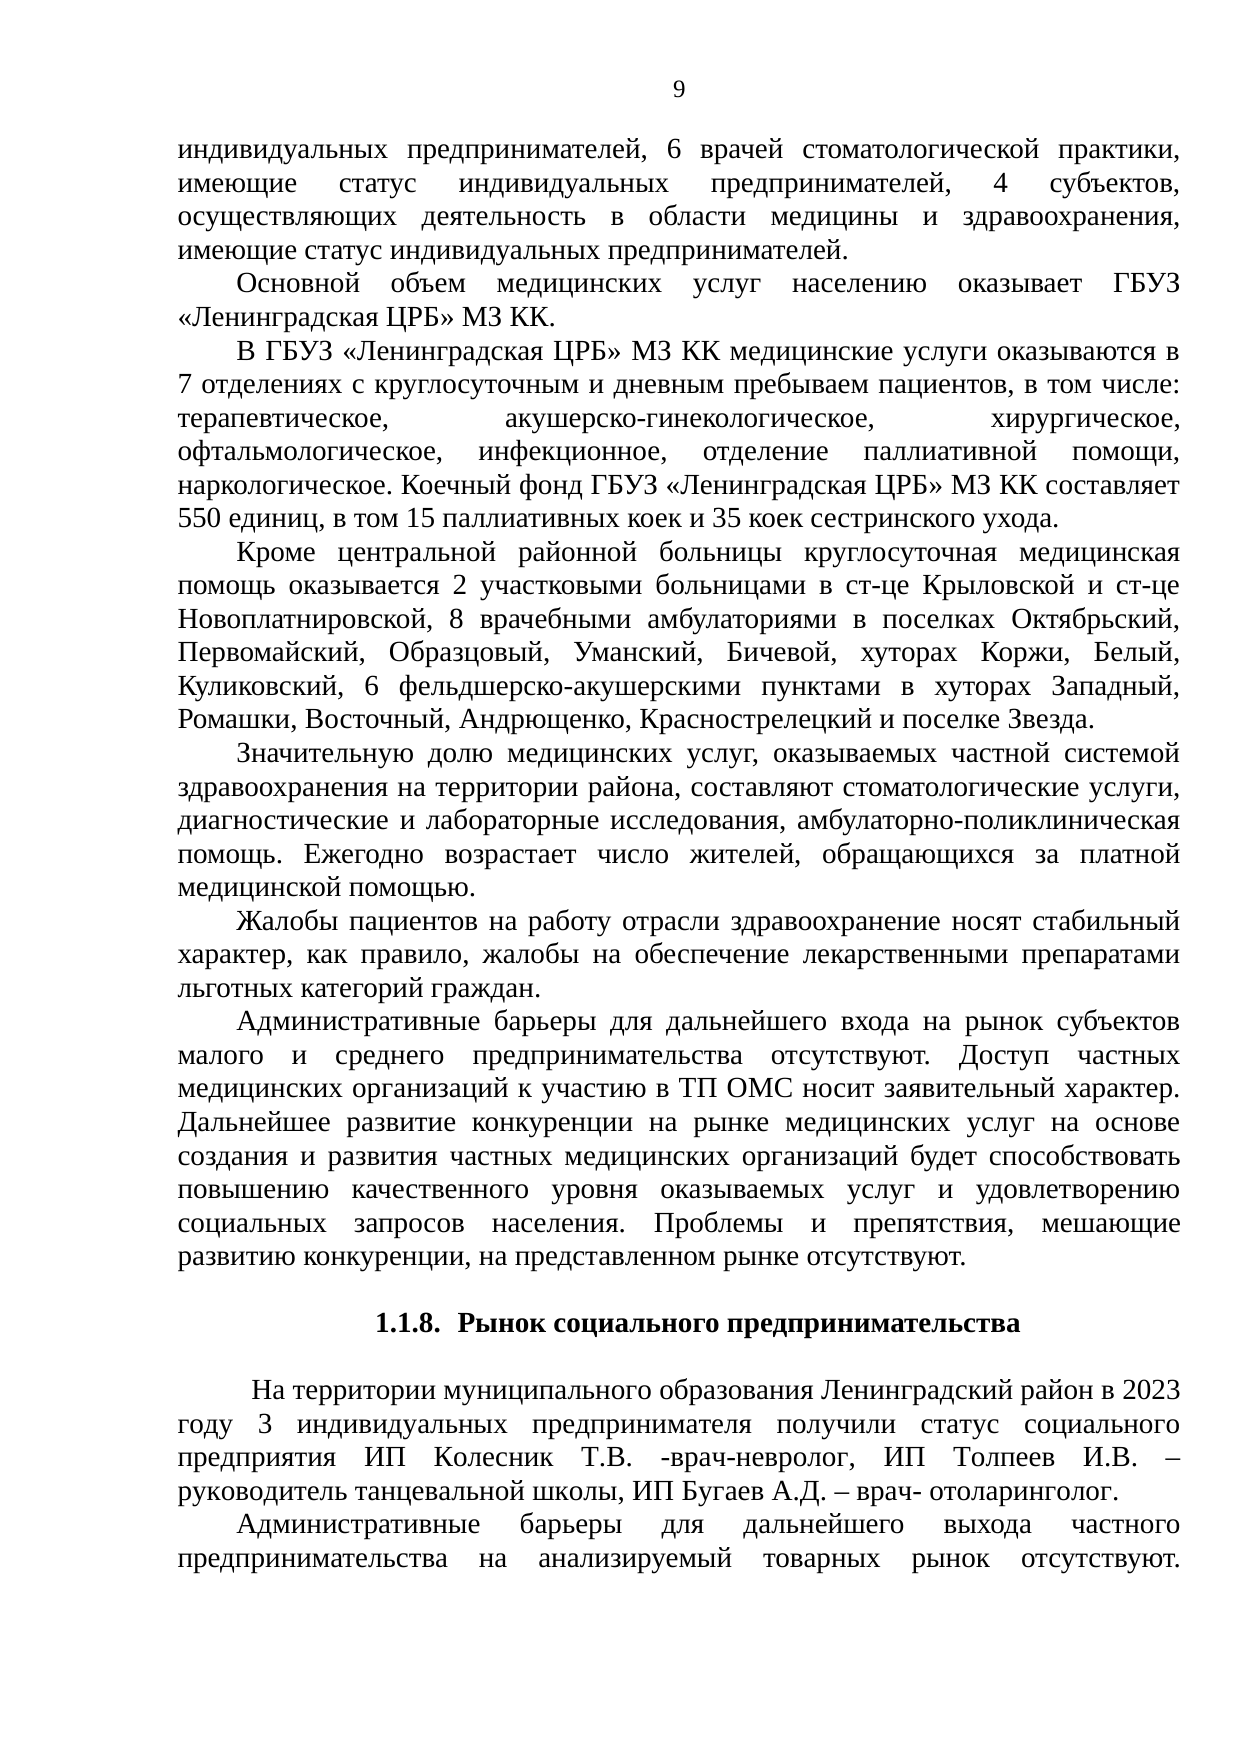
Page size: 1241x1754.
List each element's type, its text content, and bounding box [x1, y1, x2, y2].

text Значительную долю медицинских услуг, оказываемых частной системой здравоохранения на территории района, составляют стоматологические услуги, диагностические и лабораторные исследования, амбулаторно-поликлиническая помощь. Ежегодно возрастает число жителей, обращающихся за платной медицинской помощью. [177, 735, 1181, 903]
text Кроме центральной районной больницы круглосуточная медицинская помощь оказывается 2 участковыми больницами в ст-це Крыловской и ст-це Новоплатнировской, 8 врачебными амбулаториями в поселках Октябрьский, Первомайский, Образцовый, Уманский, Бичевой, хуторах Коржи, Белый, Куликовский, 6 фельдшерско-акушерскими пунктами в хуторах Западный, Ромашки, Восточный, Андрющенко, Краснострелецкий и поселке Звезда. [177, 534, 1181, 735]
text Жалобы пациентов на работу отрасли здравоохранение носят стабильный характер, как правило, жалобы на обеспечение лекарственными препаратами льготных категорий граждан. [177, 903, 1181, 1003]
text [177, 1507, 1181, 1574]
list Рынок социального предпринимательства [215, 1305, 1181, 1339]
text Основной объем медицинских услуг населению оказывает ГБУЗ «Ленинградская ЦРБ» МЗ КК. [177, 266, 1181, 333]
text На территории муниципального образования Ленинградский район в 2023 году 3 индивидуальных предпринимателя получили статус социального предприятия ИП Колесник Т.В. -врач-невролог, ИП Толпеев И.В. – руководитель танцевальной школы, ИП Бугаев А.Д. – врач- отоларинголог. [177, 1372, 1181, 1507]
text Административные барьеры для дальнейшего входа на рынок субъектов малого и среднего предпринимательства отсутствуют. Доступ частных медицинских организаций к участию в ТП ОМС носит заявительный характер. Дальнейшее развитие конкуренции на рынке медицинских услуг на основе создания и развития частных медицинских организаций будет способствовать повышению качественного уровня оказываемых услуг и удовлетворению социальных запросов населения. Проблемы и препятствия, мешающие развитию конкуренции, на представленном рынке отсутствуют. [177, 1003, 1181, 1272]
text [177, 131, 1181, 266]
text В ГБУЗ «Ленинградская ЦРБ» МЗ КК медицинские услуги оказываются в 7 отделениях с круглосуточным и дневным пребываем пациентов, в том числе: терапевтическое, акушерско-гинекологическое, хирургическое, офтальмологическое, инфекционное, отделение паллиативной помощи, наркологическое. Коечный фонд ГБУЗ «Ленинградская ЦРБ» МЗ КК составляет 550 единиц, в том 15 паллиативных коек и 35 коек сестринского ухода. [177, 333, 1181, 534]
